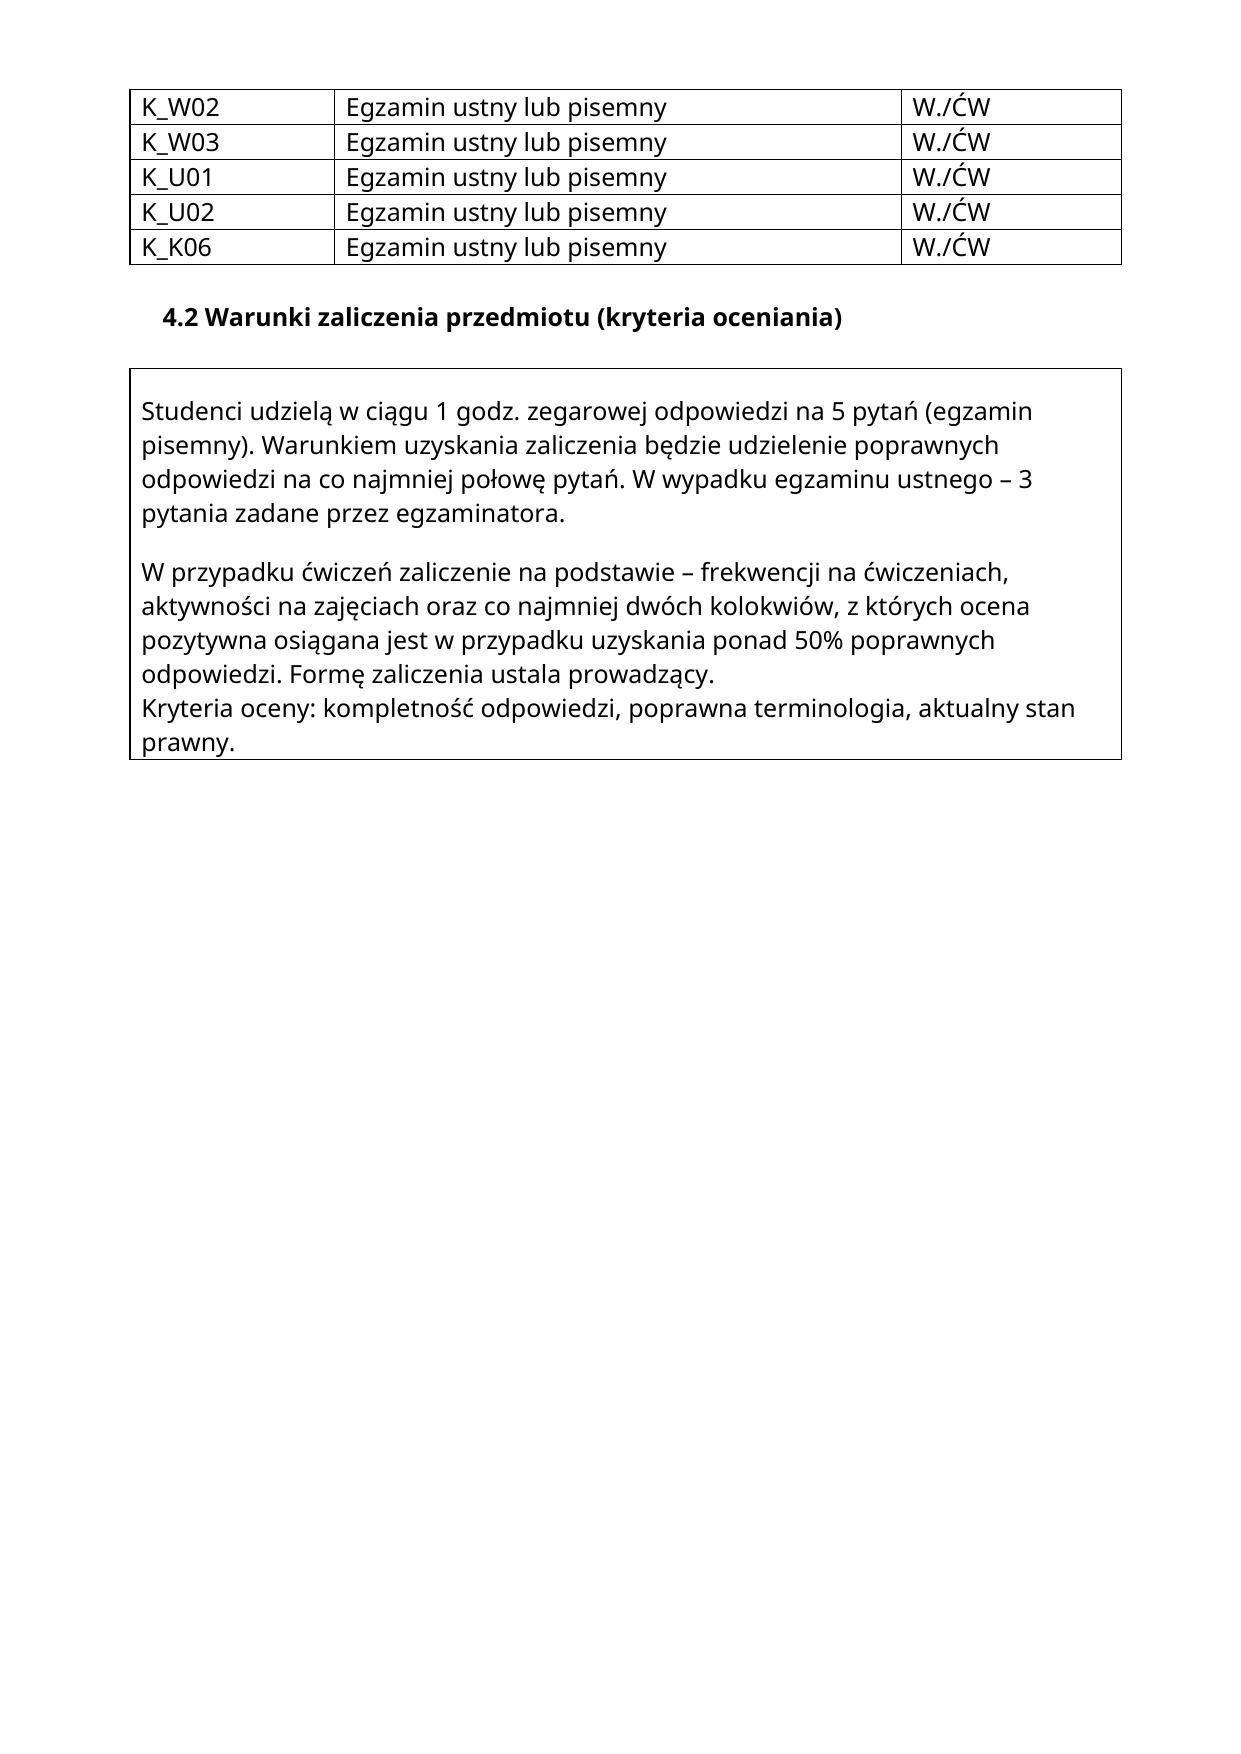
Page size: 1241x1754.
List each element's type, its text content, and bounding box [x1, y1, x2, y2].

table_cell K_W02 [131, 90, 334, 124]
table_cell Egzamin ustny lub pisemny [335, 195, 901, 229]
table_cell W./ĆW [902, 90, 1121, 124]
table_cell K_U02 [131, 195, 334, 229]
table_cell Egzamin ustny lub pisemny [335, 160, 901, 194]
table_cell W./ĆW [902, 230, 1121, 264]
table_cell K_W03 [131, 125, 334, 159]
table_cell W./ĆW [902, 160, 1121, 194]
table_cell K_K06 [131, 230, 334, 264]
table_cell Egzamin ustny lub pisemny [335, 230, 901, 264]
table_cell W./ĆW [902, 125, 1121, 159]
table_cell Egzamin ustny lub pisemny [335, 125, 901, 159]
text 4.2 Warunki zaliczenia przedmiotu (kryteria oceniania) [162, 299, 1122, 333]
table_header Studenci udzielą w ciągu 1 godz. zegarowej odpowiedzi na 5 pytań (egzamin pisemny). Warunkiem uzyskania zaliczenia będzie udzielenie poprawnych odpowiedzi na co najmniej połowę pytań. W wypadku egzaminu ustnego – 3 pytania zadane przez egzaminatora. W przypadku ćwiczeń zaliczenie na podstawie – frekwencji na ćwiczeniach, aktywności na zajęciach oraz co najmniej dwóch kolokwiów, z których ocena pozytywna osiągana jest w przypadku uzyskania ponad 50% poprawnych odpowiedzi. Formę zaliczenia ustala prowadzący. Kryteria oceny: kompletność odpowiedzi, poprawna terminologia, aktualny stan prawny. [131, 369, 1121, 759]
table_cell Egzamin ustny lub pisemny [335, 90, 901, 124]
table_cell W./ĆW [902, 195, 1121, 229]
table_cell K_U01 [131, 160, 334, 194]
